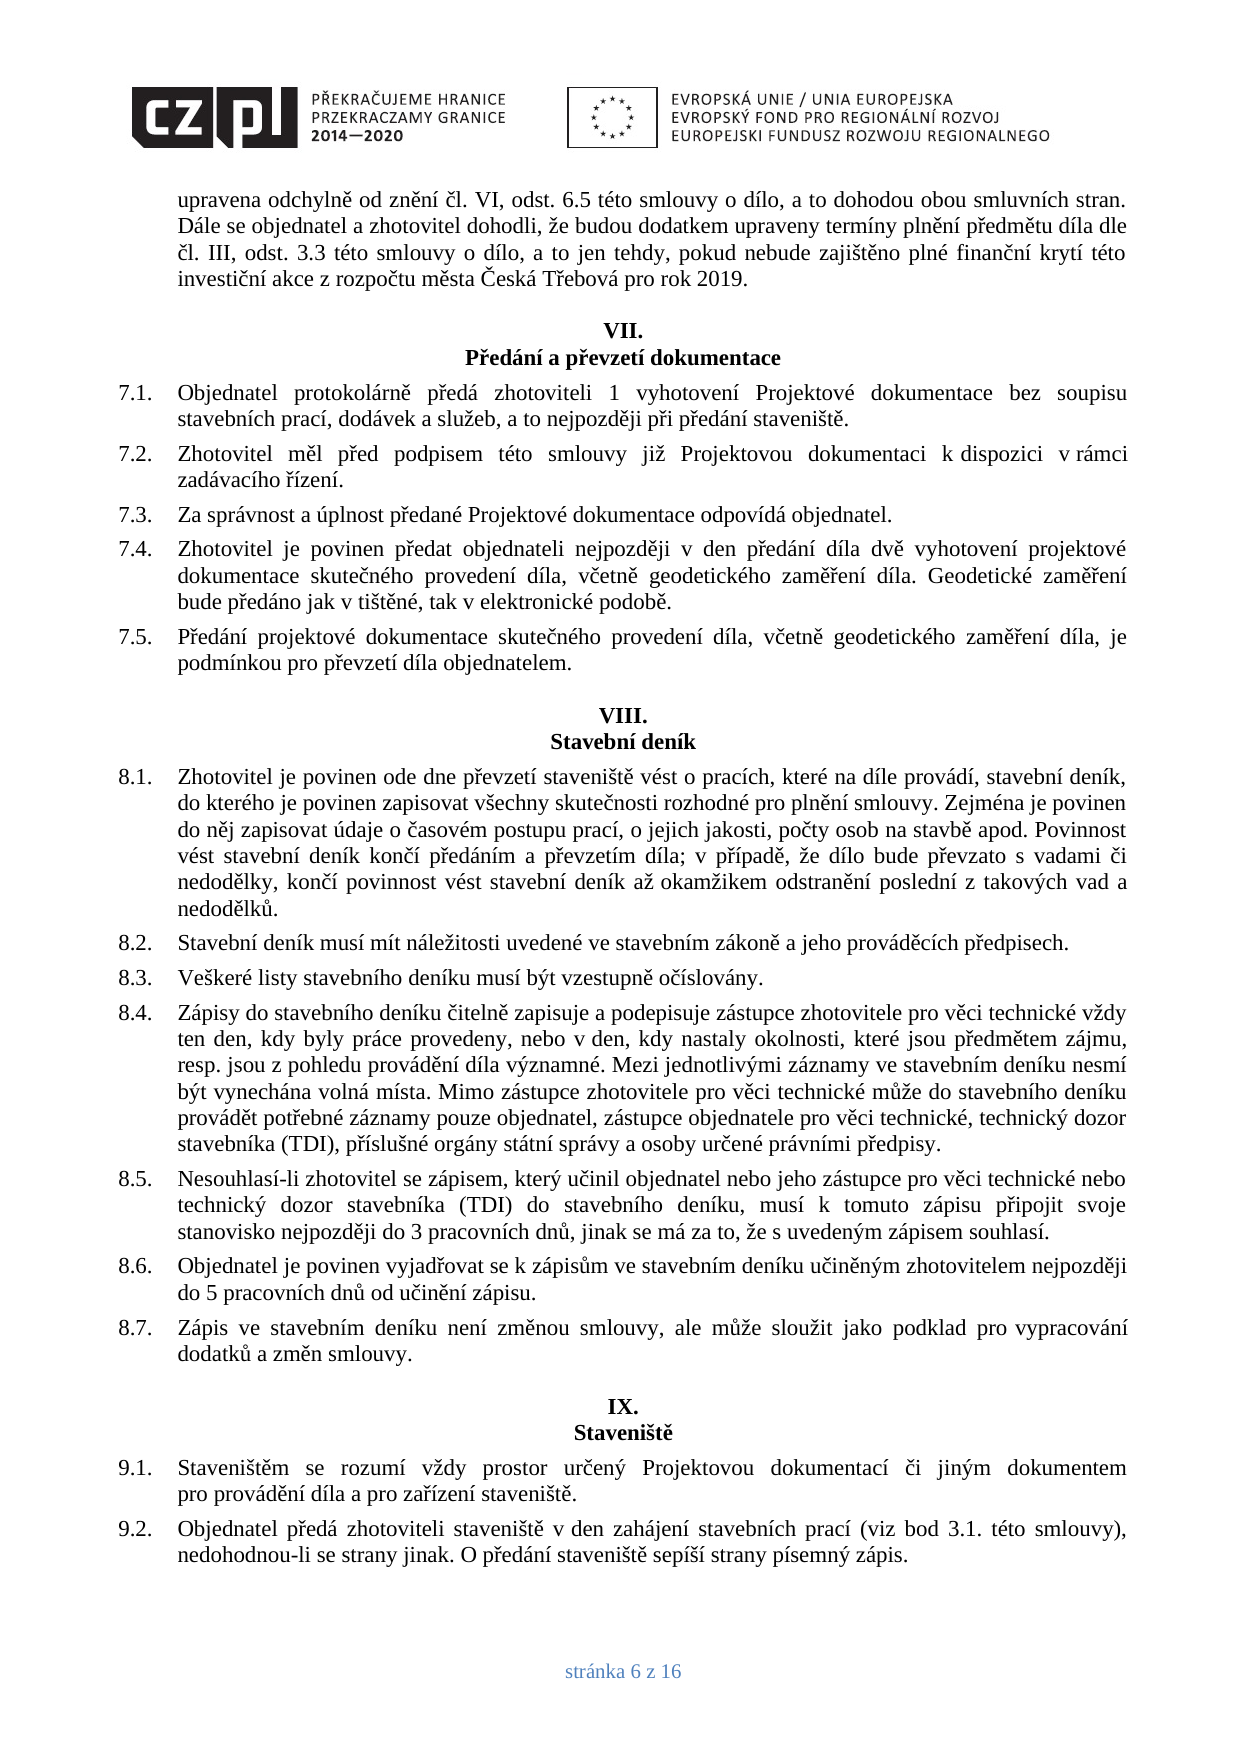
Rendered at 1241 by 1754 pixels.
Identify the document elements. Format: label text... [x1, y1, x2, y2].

list Stavební deník musí mít náležitosti uvedené ve stavebním zákoně a jeho prováděcích předpisech. [118, 929, 1128, 956]
text Staveniště [118, 1419, 1128, 1445]
text Stavební deník [118, 728, 1128, 754]
text VII. [118, 318, 1128, 344]
list Nesouhlasí-li zhotovitel se zápisem, který učinil objednatel nebo jeho zástupce pro věci technické nebo technický dozor stavebníka (TDI) do stavebního deníku, musí k tomuto zápisu připojit svoje stanovisko nejpozději do 3 pracovních dnů, jinak se má za to, že s uvedeným zápisem souhlasí. [118, 1165, 1128, 1244]
picture [118, 73, 1064, 162]
list Veškeré listy stavebního deníku musí být vzestupně očíslovány. [118, 964, 1128, 990]
text VIII. [118, 702, 1128, 728]
text Předání a převzetí dokumentace [118, 344, 1128, 370]
list Objednatel předá zhotoviteli staveniště v den zahájení stavebních prací (viz bod 3.1. této smlouvy), nedohodnou-li se strany jinak. O předání staveniště sepíší strany písemný zápis. [118, 1515, 1128, 1567]
list Staveništěm se rozumí vždy prostor určený Projektovou dokumentací či jiným dokumentem pro provádění díla a pro zařízení staveniště. [118, 1454, 1128, 1506]
list Zápis ve stavebním deníku není změnou smlouvy, ale může sloužit jako podklad pro vypracování dodatků a změn smlouvy. [118, 1314, 1128, 1366]
text IX. [118, 1393, 1128, 1419]
list Zápisy do stavebního deníku čitelně zapisuje a podepisuje zástupce zhotovitele pro věci technické vždy ten den, kdy byly práce provedeny, nebo v den, kdy nastaly okolnosti, které jsou předmětem zájmu, resp. jsou z pohledu provádění díla významné. Mezi jednotlivými záznamy ve stavebním deníku nesmí být vynechána volná místa. Mimo zástupce zhotovitele pro věci technické může do stavebního deníku provádět potřebné záznamy pouze objednatel, zástupce objednatele pro věci technické, technický dozor stavebníka (TDI), příslušné orgány státní správy a osoby určené právními předpisy. [118, 999, 1128, 1157]
list Zhotovitel měl před podpisem této smlouvy již Projektovou dokumentaci k dispozici v rámci zadávacího řízení. [118, 440, 1128, 492]
list Zhotovitel je povinen předat objednateli nejpozději v den předání díla dvě vyhotovení projektové dokumentace skutečného provedení díla, včetně geodetického zaměření díla. Geodetické zaměření bude předáno jak v tištěné, tak v elektronické podobě. [118, 535, 1128, 614]
list Objednatel protokolárně předá zhotoviteli 1 vyhotovení Projektové dokumentace bez soupisu stavebních prací, dodávek a služeb, a to nejpozději při předání staveniště. [118, 379, 1128, 431]
list Za správnost a úplnost předané Projektové dokumentace odpovídá objednatel. [118, 501, 1128, 527]
list Objednatel je povinen vyjadřovat se k zápisům ve stavebním deníku učiněným zhotovitelem nejpozději do 5 pracovních dnů od učinění zápisu. [118, 1253, 1128, 1305]
list Předání projektové dokumentace skutečného provedení díla, včetně geodetického zaměření díla, je podmínkou pro převzetí díla objednatelem. [118, 623, 1128, 676]
list Zhotovitel je povinen ode dne převzetí staveniště vést o pracích, které na díle provádí, stavební deník, do kterého je povinen zapisovat všechny skutečnosti rozhodné pro plnění smlouvy. Zejména je povinen do něj zapisovat údaje o časovém postupu prací, o jejich jakosti, počty osob na stavbě apod. Povinnost vést stavební deník končí předáním a převzetím díla; v případě, že dílo bude převzato s vadami či nedodělky, končí povinnost vést stavební deník až okamžikem odstranění poslední z takových vad a nedodělků. [118, 763, 1128, 921]
